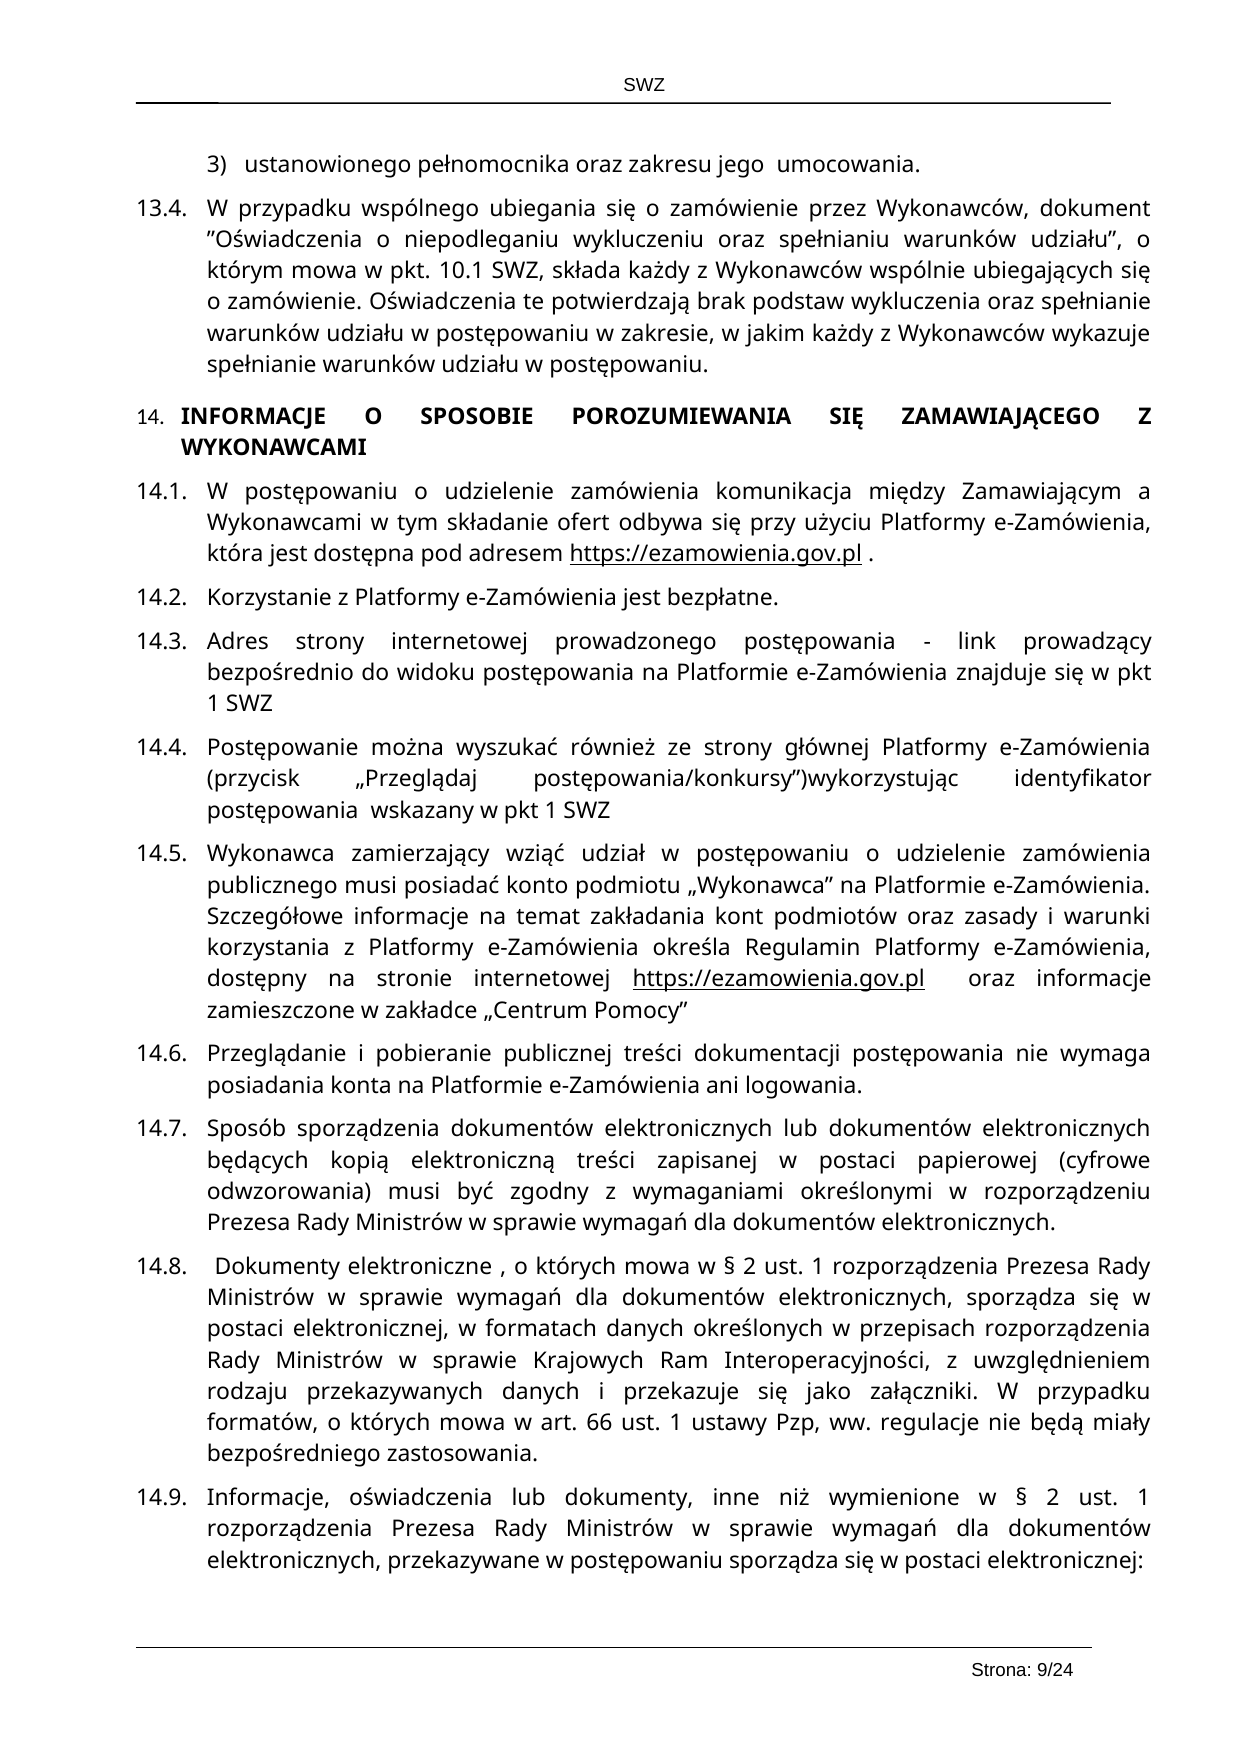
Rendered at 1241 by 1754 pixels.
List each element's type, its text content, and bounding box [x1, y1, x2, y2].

subtitle Korzystanie z Platformy e-Zamówienia jest bezpłatne. [136, 581, 1152, 612]
subtitle Postępowanie można wyszukać również ze strony głównej Platformy e-Zamówienia (przycisk „Przeglądaj postępowania/konkursy”)wykorzystując identyfikator postępowania wskazany w pkt 1 SWZ [136, 731, 1152, 825]
subtitle Przeglądanie i pobieranie publicznej treści dokumentacji postępowania nie wymaga posiadania konta na Platformie e-Zamówienia ani logowania. [136, 1037, 1152, 1100]
subtitle W postępowaniu o udzielenie zamówienia komunikacja między Zamawiającym a Wykonawcami w tym składanie ofert odbywa się przy użyciu Platformy e-Zamówienia, która jest dostępna pod adresem https://ezamowienia.gov.pl . [136, 475, 1152, 568]
list W przypadku wspólnego ubiegania się o zamówienie przez Wykonawców, dokument ”Oświadczenia o niepodleganiu wykluczeniu oraz spełnianiu warunków udziału”, o którym mowa w pkt. 10.1 SWZ, składa każdy z Wykonawców wspólnie ubiegających się o zamówienie. Oświadczenia te potwierdzają brak podstaw wykluczenia oraz spełnianie warunków udziału w postępowaniu w zakresie, w jakim każdy z Wykonawców wykazuje spełnianie warunków udziału w postępowaniu. [136, 191, 1152, 379]
subtitle Dokumenty elektroniczne , o których mowa w § 2 ust. 1 rozporządzenia Prezesa Rady Ministrów w sprawie wymagań dla dokumentów elektronicznych, sporządza się w postaci elektronicznej, w formatach danych określonych w przepisach rozporządzenia Rady Ministrów w sprawie Krajowych Ram Interoperacyjności, z uwzględnieniem rodzaju przekazywanych danych i przekazuje się jako załączniki. W przypadku formatów, o których mowa w art. 66 ust. 1 ustawy Pzp, ww. regulacje nie będą miały bezpośredniego zastosowania. [136, 1250, 1152, 1468]
list ustanowionego pełnomocnika oraz zakresu jego umocowania. [207, 148, 1152, 179]
subtitle Wykonawca zamierzający wziąć udział w postępowaniu o udzielenie zamówienia publicznego musi posiadać konto podmiotu „Wykonawca” na Platformie e-Zamówienia. Szczegółowe informacje na temat zakładania kont podmiotów oraz zasady i warunki korzystania z Platformy e-Zamówienia określa Regulamin Platformy e-Zamówienia, dostępny na stronie internetowej https://ezamowienia.gov.pl oraz informacje zamieszczone w zakładce „Centrum Pomocy” [136, 837, 1152, 1025]
subtitle Sposób sporządzenia dokumentów elektronicznych lub dokumentów elektronicznych będących kopią elektroniczną treści zapisanej w postaci papierowej (cyfrowe odwzorowania) musi być zgodny z wymaganiami określonymi w rozporządzeniu Prezesa Rady Ministrów w sprawie wymagań dla dokumentów elektronicznych. [136, 1112, 1152, 1237]
list Informacje o sposobie porozumiewania się zamawiającego z Wykonawcami [136, 400, 1152, 462]
subtitle Adres strony internetowej prowadzonego postępowania - link prowadzący bezpośrednio do widoku postępowania na Platformie e-Zamówienia znajduje się w pkt 1 SWZ [136, 625, 1152, 718]
subtitle Informacje, oświadczenia lub dokumenty, inne niż wymienione w § 2 ust. 1 rozporządzenia Prezesa Rady Ministrów w sprawie wymagań dla dokumentów elektronicznych, przekazywane w postępowaniu sporządza się w postaci elektronicznej: [136, 1481, 1152, 1575]
